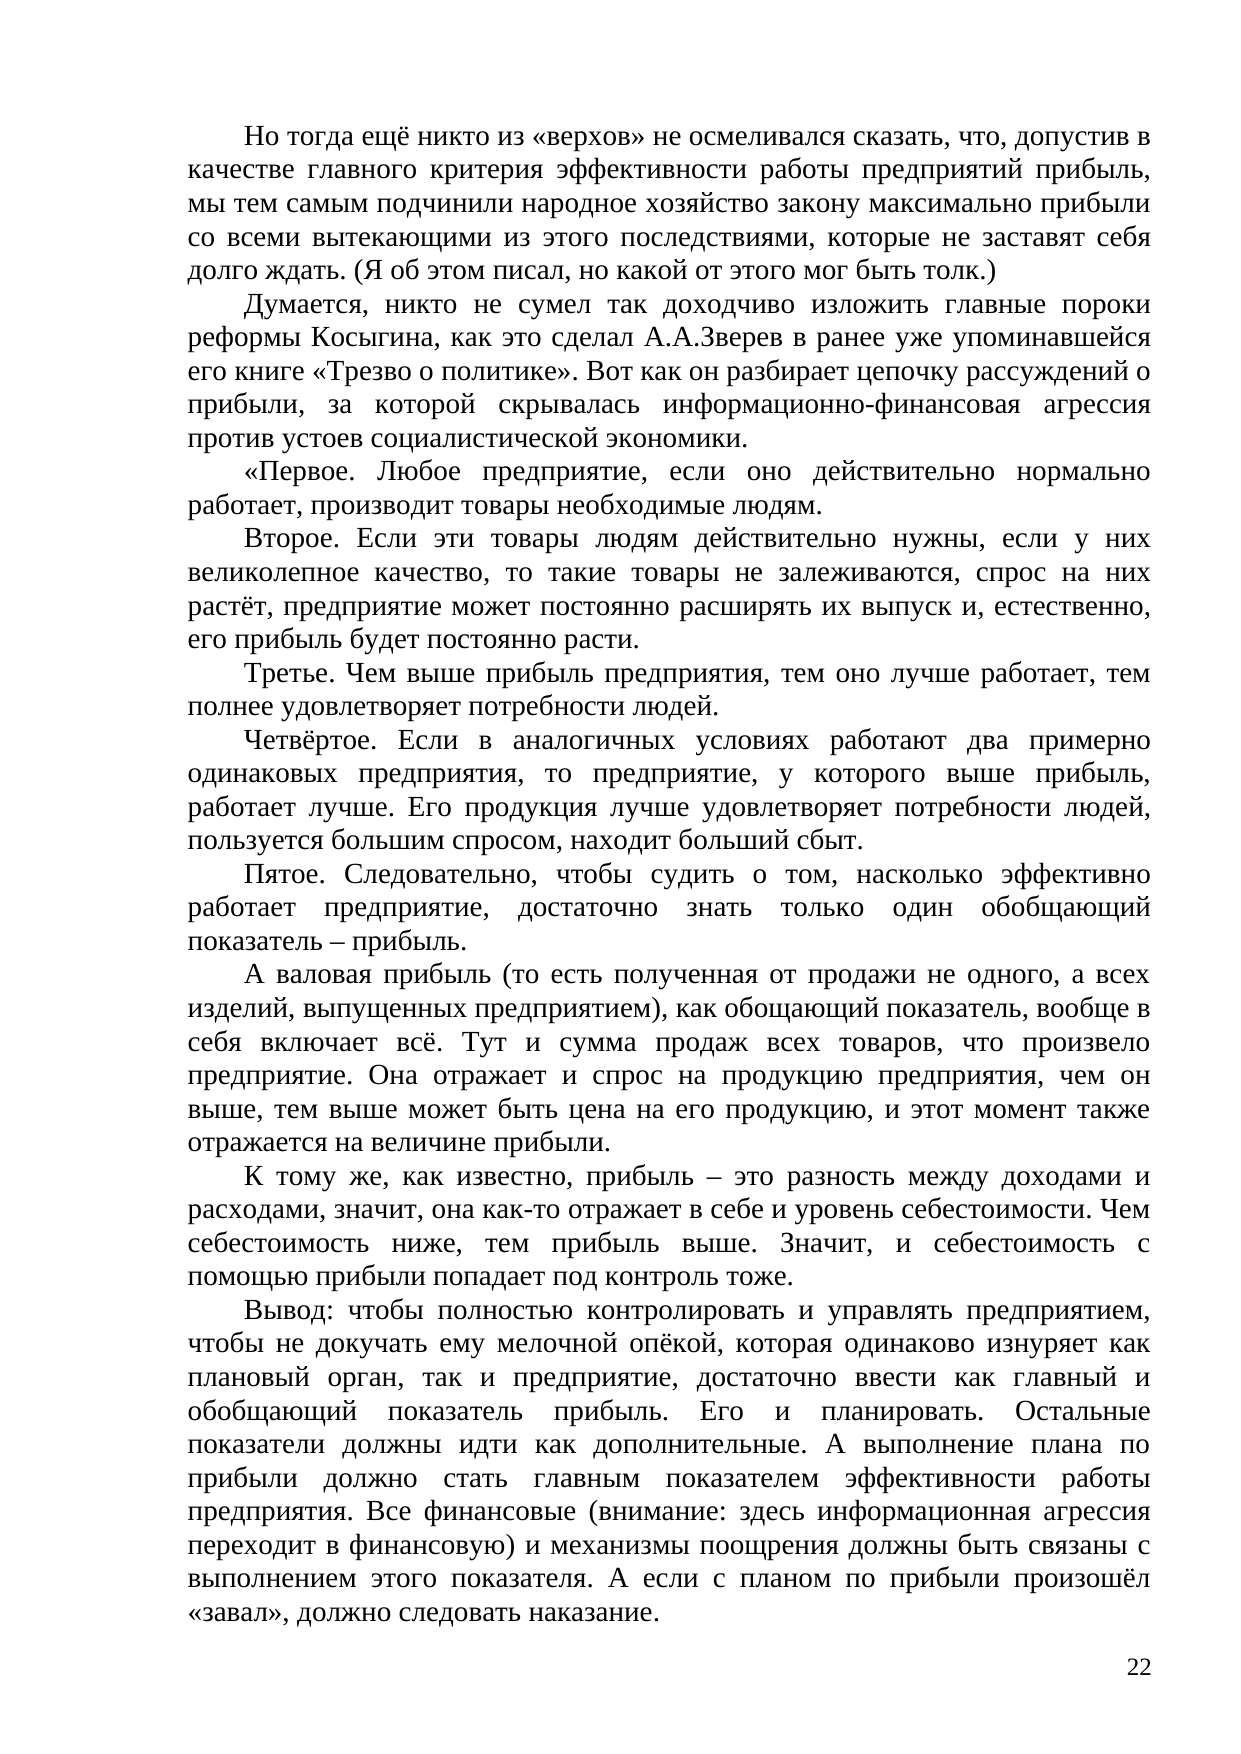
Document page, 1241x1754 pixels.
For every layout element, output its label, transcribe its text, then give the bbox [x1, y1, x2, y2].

text Третье. Чем выше прибыль предприятия, тем оно лучше работает, тем полнее удовлетворяет потребности людей. [187, 655, 1152, 722]
text А валовая прибыль (то есть полученная от продажи не одного, а всех изделий, выпущенных предприятием), как обощающий показатель, вообще в себя включает всё. Тут и сумма продаж всех товаров, что произвело предприятие. Она отражает и спрос на продукцию предприятия, чем он выше, тем выше может быть цена на его продукцию, и этот момент также отражается на величине прибыли. [187, 957, 1152, 1158]
text Второе. Если эти товары людям действительно нужны, если у них великолепное качество, то такие товары не залеживаются, спрос на них растёт, предприятие может постоянно расширять их выпуск и, естественно, его прибыль будет постоянно расти. [187, 521, 1152, 655]
text «Первое. Любое предприятие, если оно действительно нормально работает, производит товары необходимые людям. [187, 453, 1152, 521]
text Думается, никто не сумел так доходчиво изложить главные пороки реформы Косыгина, как это сделал А.А.Зверев в ранее уже упоминавшейся его книге «Трезво о политике». Вот как он разбирает цепочку рассуждений о прибыли, за которой скрывалась информационно-финансовая агрессия против устоев социалистической экономики. [187, 286, 1152, 453]
text Четвёртое. Если в аналогичных условиях работают два примерно одинаковых предприятия, то предприятие, у которого выше прибыль, работает лучше. Его продукция лучше удовлетворяет потребности людей, пользуется большим спросом, находит больший сбыт. [187, 722, 1152, 856]
text К тому же, как известно, прибыль – это разность между доходами и расходами, значит, она как-то отражает в себе и уровень себестоимости. Чем себестоимость ниже, тем прибыль выше. Значит, и себестоимость с помощью прибыли попадает под контроль тоже. [187, 1158, 1152, 1292]
text Вывод: чтобы полностью контролировать и управлять предприятием, чтобы не докучать ему мелочной опёкой, которая одинаково изнуряет как плановый орган, так и предприятие, достаточно ввести как главный и обобщающий показатель прибыль. Его и планировать. Остальные показатели должны идти как дополнительные. А выполнение плана по прибыли должно стать главным показателем эффективности работы предприятия. Все финансовые (внимание: здесь информационная агрессия переходит в финансовую) и механизмы поощрения должны быть связаны с выполнением этого показателя. А если с планом по прибыли произошёл «завал», должно следовать наказание. [187, 1292, 1152, 1627]
text Но тогда ещё никто из «верхов» не осмеливался сказать, что, допустив в качестве главного критерия эффективности работы предприятий прибыль, мы тем самым подчинили народное хозяйство закону максимально прибыли со всеми вытекающими из этого последствиями, которые не заставят себя долго ждать. (Я об этом писал, но какой от этого мог быть толк.) [187, 118, 1152, 286]
text Пятое. Следовательно, чтобы судить о том, насколько эффективно работает предприятие, достаточно знать только один обобщающий показатель – прибыль. [187, 856, 1152, 957]
